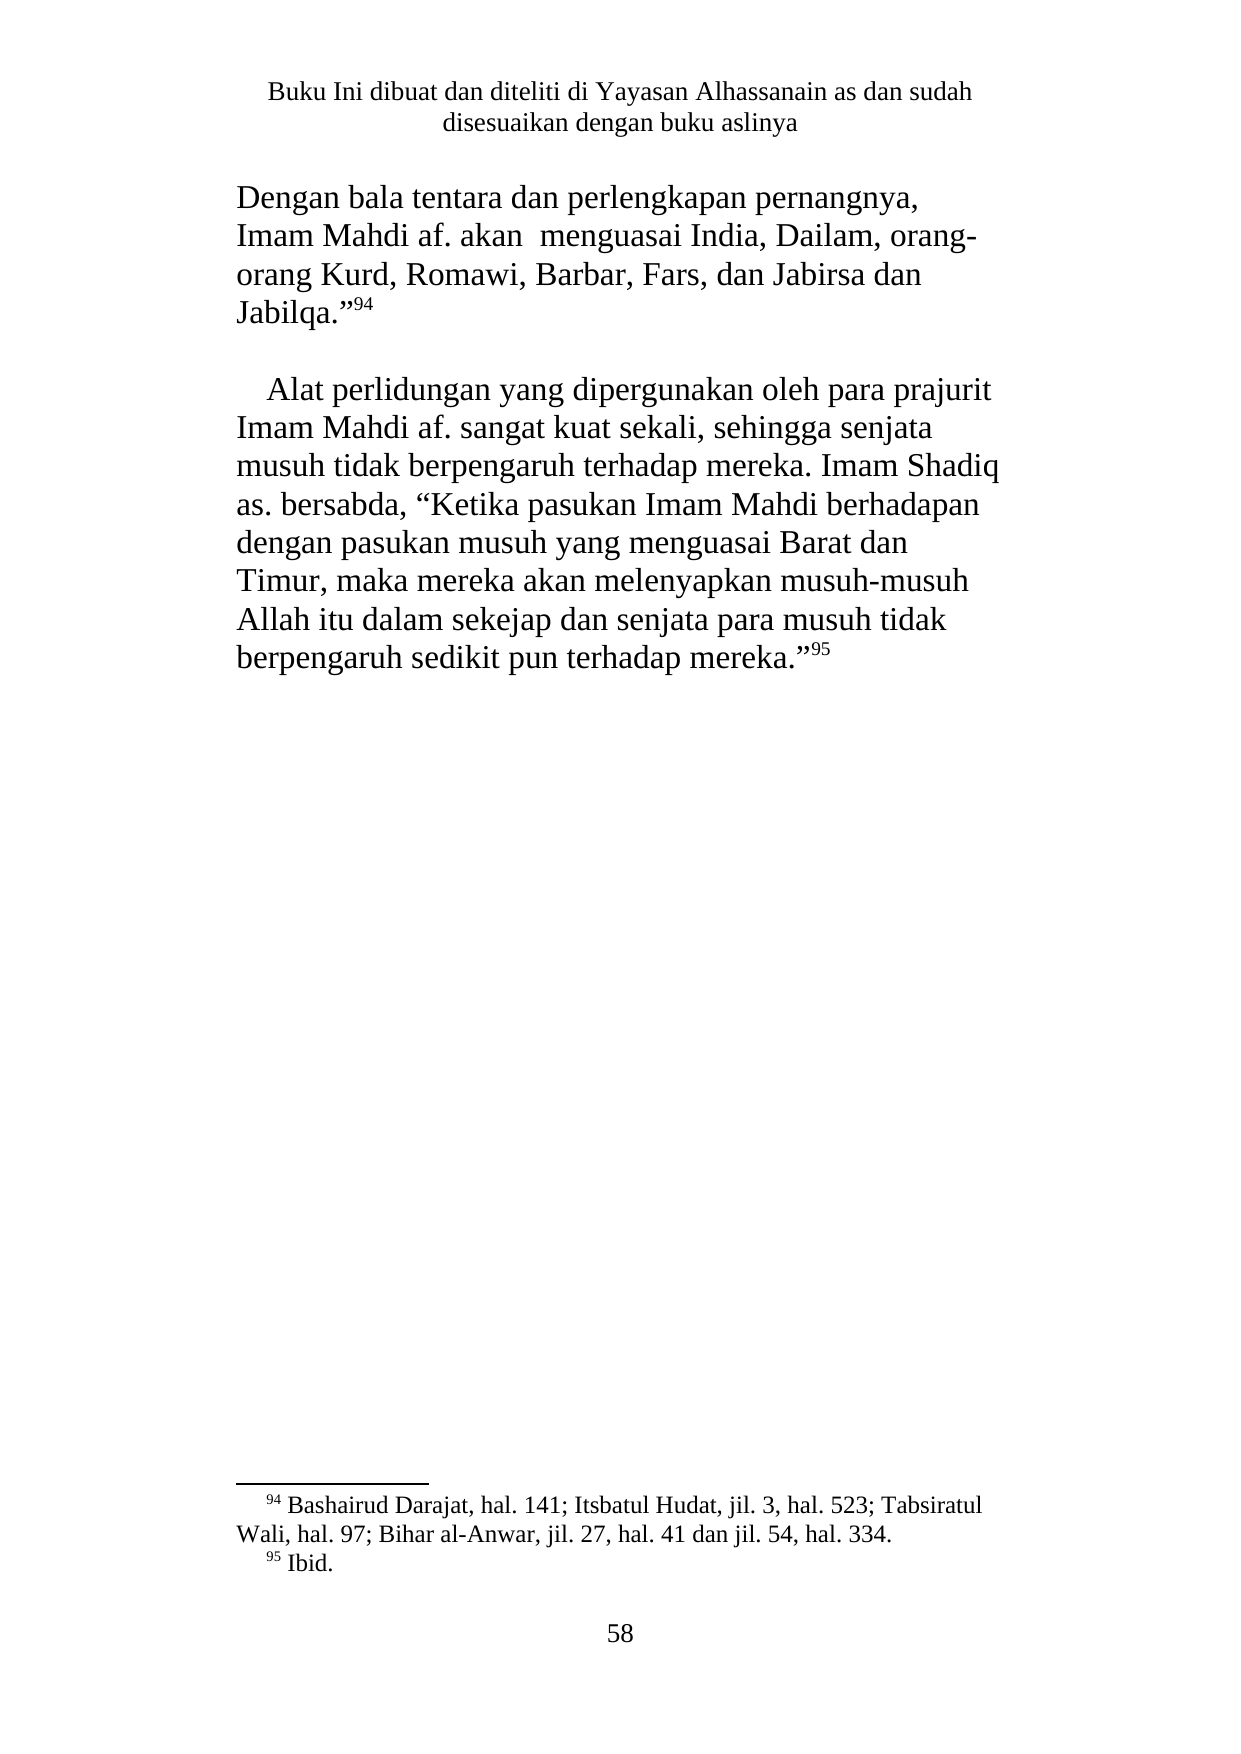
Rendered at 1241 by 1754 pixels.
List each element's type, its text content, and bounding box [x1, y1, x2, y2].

text Alat perlidungan yang dipergunakan oleh para prajurit Imam Mahdi af. sangat kuat sekali, sehingga senjata musuh tidak berpengaruh terhadap mereka. Imam Shadiq as. bersabda, “Ketika pasukan Imam Mahdi berhadapan dengan pasukan musuh yang menguasai Barat dan Timur, maka mereka akan melenyapkan musuh-musuh Allah itu dalam sekejap dan senjata para musuh tidak berpengaruh sedikit pun terhadap mereka.” [236, 369, 1004, 676]
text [236, 177, 1004, 331]
